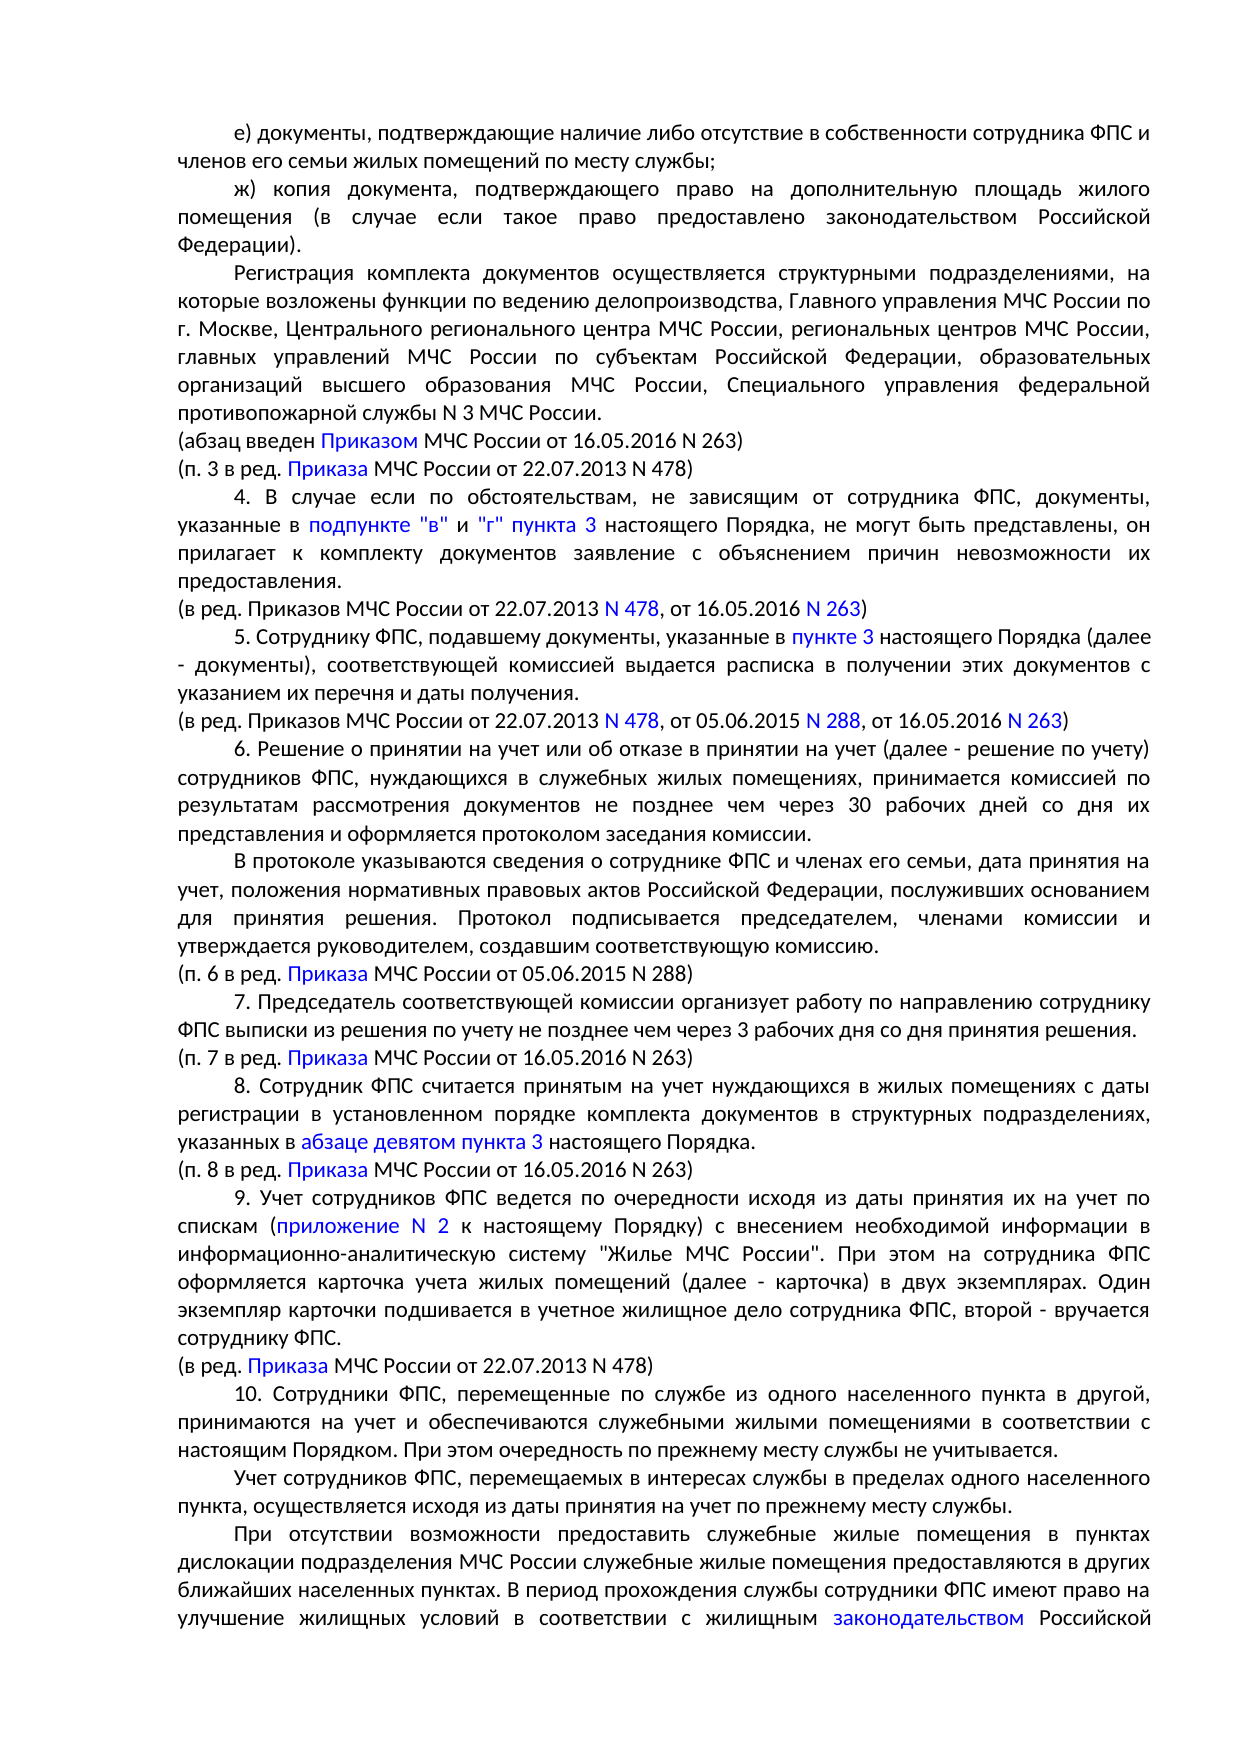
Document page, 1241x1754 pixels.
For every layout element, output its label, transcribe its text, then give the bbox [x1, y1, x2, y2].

text 4. В случае если по обстоятельствам, не зависящим от сотрудника ФПС, документы, указанные в подпункте "в" и "г" пункта 3 настоящего Порядка, не могут быть представлены, он прилагает к комплекту документов заявление с объяснением причин невозможности их предоставления. [177, 482, 1152, 594]
text (п. 8 в ред. Приказа МЧС России от 16.05.2016 N 263) [177, 1155, 1152, 1183]
text (в ред. Приказов МЧС России от 22.07.2013 N 478, от 05.06.2015 N 288, от 16.05.2016 N 263) [177, 707, 1152, 734]
text (п. 6 в ред. Приказа МЧС России от 05.06.2015 N 288) [177, 959, 1152, 987]
text 9. Учет сотрудников ФПС ведется по очередности исходя из даты принятия их на учет по спискам (приложение N 2 к настоящему Порядку) с внесением необходимой информации в информационно-аналитическую систему "Жилье МЧС России". При этом на сотрудника ФПС оформляется карточка учета жилых помещений (далее - карточка) в двух экземплярах. Один экземпляр карточки подшивается в учетное жилищное дело сотрудника ФПС, второй - вручается сотруднику ФПС. [177, 1183, 1152, 1351]
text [177, 1519, 1152, 1631]
text е) документы, подтверждающие наличие либо отсутствие в собственности сотрудника ФПС и членов его семьи жилых помещений по месту службы; [177, 118, 1152, 174]
text 10. Сотрудники ФПС, перемещенные по службе из одного населенного пункта в другой, принимаются на учет и обеспечиваются служебными жилыми помещениями в соответствии с настоящим Порядком. При этом очередность по прежнему месту службы не учитывается. [177, 1379, 1152, 1463]
text (в ред. Приказов МЧС России от 22.07.2013 N 478, от 16.05.2016 N 263) [177, 594, 1152, 622]
text ж) копия документа, подтверждающего право на дополнительную площадь жилого помещения (в случае если такое право предоставлено законодательством Российской Федерации). [177, 174, 1152, 258]
text Регистрация комплекта документов осуществляется структурными подразделениями, на которые возложены функции по ведению делопроизводства, Главного управления МЧС России по г. Москве, Центрального регионального центра МЧС России, региональных центров МЧС России, главных управлений МЧС России по субъектам Российской Федерации, образовательных организаций высшего образования МЧС России, Специального управления федеральной противопожарной службы N 3 МЧС России. [177, 258, 1152, 426]
text (в ред. Приказа МЧС России от 22.07.2013 N 478) [177, 1351, 1152, 1379]
text 8. Сотрудник ФПС считается принятым на учет нуждающихся в жилых помещениях с даты регистрации в установленном порядке комплекта документов в структурных подразделениях, указанных в абзаце девятом пункта 3 настоящего Порядка. [177, 1071, 1152, 1155]
text 5. Сотруднику ФПС, подавшему документы, указанные в пункте 3 настоящего Порядка (далее - документы), соответствующей комиссией выдается расписка в получении этих документов с указанием их перечня и даты получения. [177, 622, 1152, 707]
text Учет сотрудников ФПС, перемещаемых в интересах службы в пределах одного населенного пункта, осуществляется исходя из даты принятия на учет по прежнему месту службы. [177, 1463, 1152, 1519]
text (п. 7 в ред. Приказа МЧС России от 16.05.2016 N 263) [177, 1043, 1152, 1071]
text 7. Председатель соответствующей комиссии организует работу по направлению сотруднику ФПС выписки из решения по учету не позднее чем через 3 рабочих дня со дня принятия решения. [177, 987, 1152, 1043]
text (абзац введен Приказом МЧС России от 16.05.2016 N 263) [177, 426, 1152, 454]
text В протоколе указываются сведения о сотруднике ФПС и членах его семьи, дата принятия на учет, положения нормативных правовых актов Российской Федерации, послуживших основанием для принятия решения. Протокол подписывается председателем, членами комиссии и утверждается руководителем, создавшим соответствующую комиссию. [177, 847, 1152, 959]
text (п. 3 в ред. Приказа МЧС России от 22.07.2013 N 478) [177, 454, 1152, 482]
text 6. Решение о принятии на учет или об отказе в принятии на учет (далее - решение по учету) сотрудников ФПС, нуждающихся в служебных жилых помещениях, принимается комиссией по результатам рассмотрения документов не позднее чем через 30 рабочих дней со дня их представления и оформляется протоколом заседания комиссии. [177, 734, 1152, 847]
